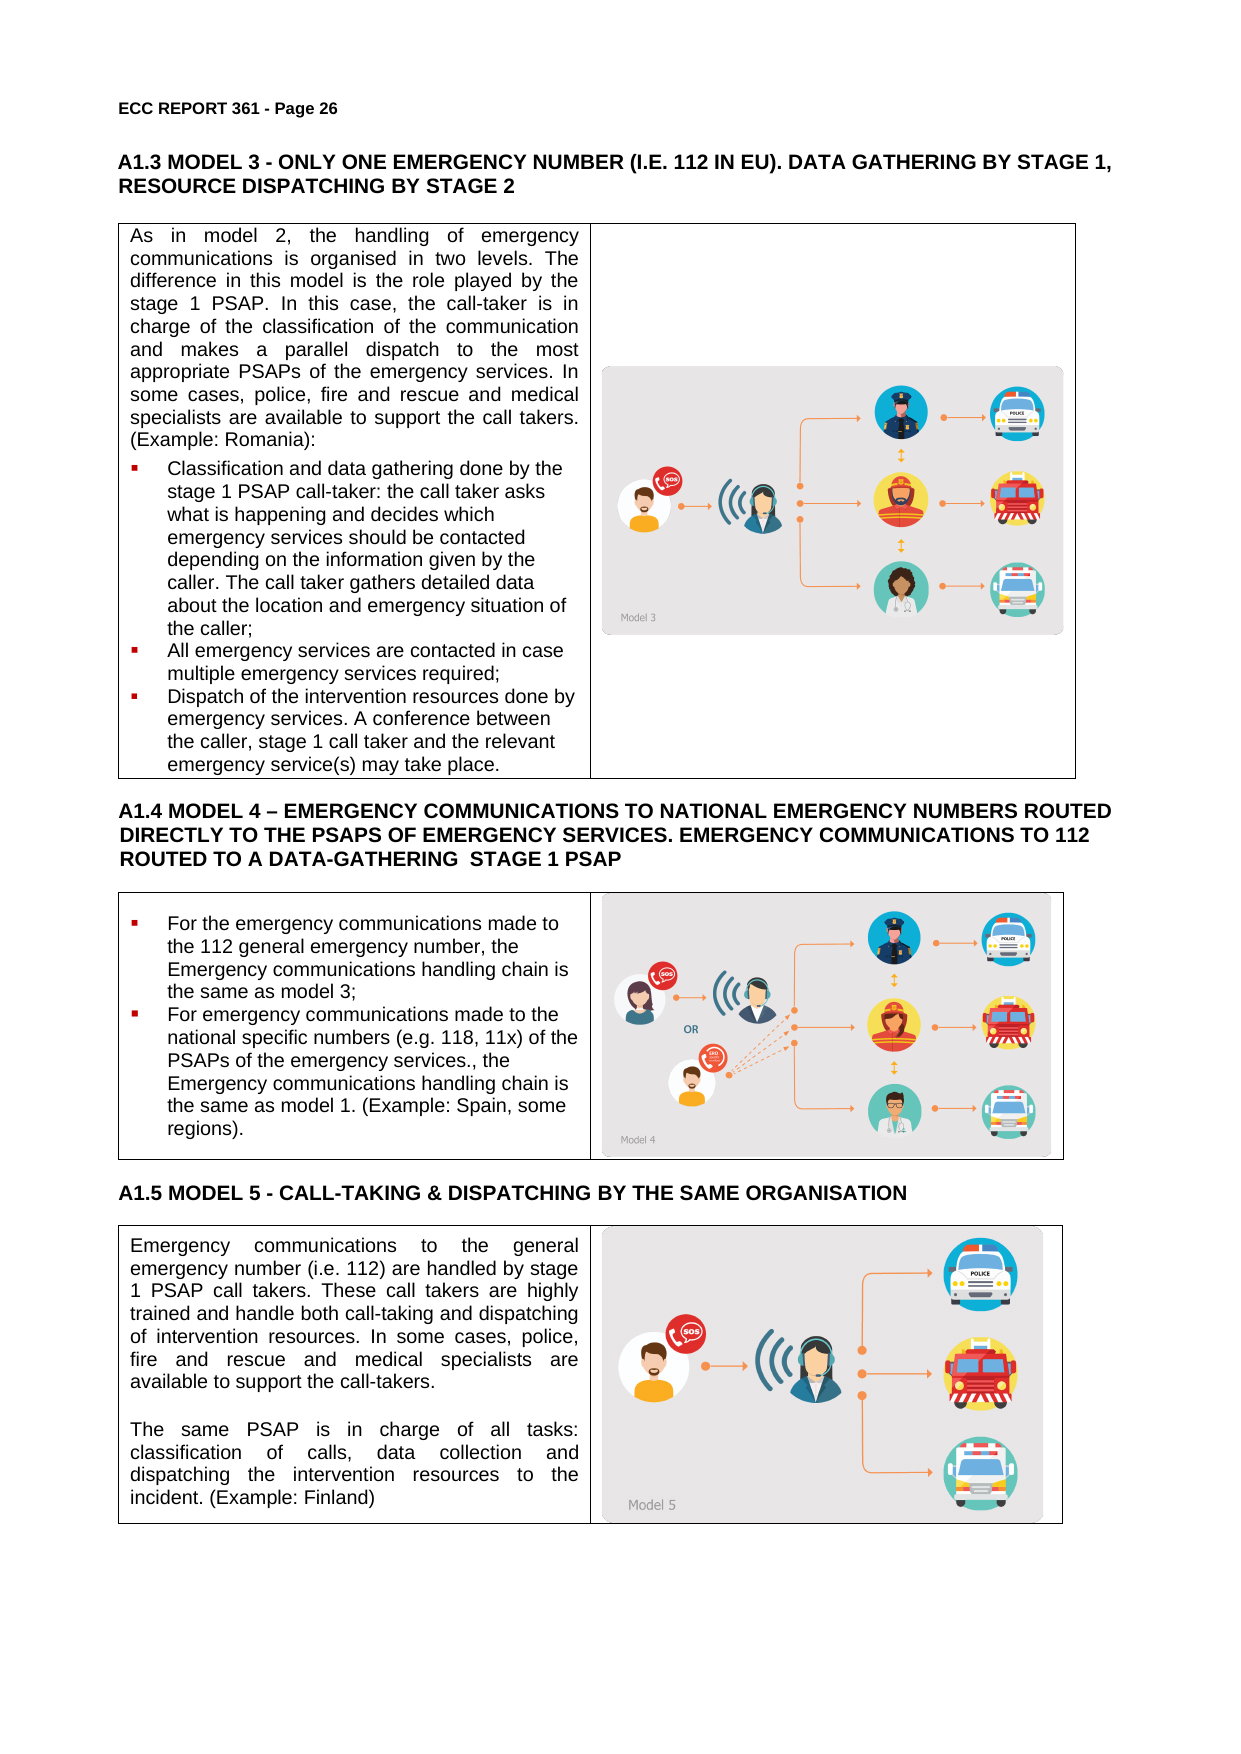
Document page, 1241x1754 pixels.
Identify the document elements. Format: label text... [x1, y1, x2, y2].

table_header For the emergency communications made to the 112 general emergency number, the Emergency communications handling chain is the same as model 3; For emergency communications made to the national specific numbers (e.g. 118, 11x) of the PSAPs of the emergency services., the Emergency communications handling chain is the same as model 1. (Example: Spain, some regions). [119, 893, 590, 1158]
table_header As in model 2, the handling of emergency communications is organised in two levels. The difference in this model is the role played by the stage 1 PSAP. In this case, the call-taker is in charge of the classification of the communication and makes a parallel dispatch to the most appropriate PSAPs of the emergency services. In some cases, police, fire and rescue and medical specialists are available to support the call takers. (Example: Romania): Classification and data gathering done by the stage 1 PSAP call-taker: the call taker asks what is happening and decides which emergency services should be contacted depending on the information given by the caller. The call taker gathers detailed data about the location and emergency situation of the caller; All emergency services are contacted in case multiple emergency services required; Dispatch of the intervention resources done by emergency services. A conference between the caller, stage 1 call taker and the relevant emergency service(s) may take place. [119, 224, 590, 777]
table_header [591, 893, 1063, 1158]
table_header [591, 1226, 601, 1523]
table_header [1044, 1226, 1062, 1523]
table_header [591, 224, 1075, 777]
subtitle Model 4 – Emergency communications to national emergency numbers routed directly to the PSAPs of emergency services. Emergency communications to 112 routed to a data-gathering stage 1 PSAP [118, 799, 1122, 871]
subtitle Model 3 - Only one emergency number (i.e. 112 in EU). Data gathering by stage 1, resource dispatching by stage 2 [117, 150, 1122, 198]
picture [601, 1226, 1044, 1523]
subtitle Model 5 - Call-Taking & Dispatching by the same organisation [118, 1180, 1122, 1204]
picture [601, 893, 1052, 1157]
picture [601, 366, 1064, 635]
table_header Emergency communications to the general emergency number (i.e. 112) are handled by stage 1 PSAP call takers. These call takers are highly trained and handle both call-taking and dispatching of intervention resources. In some cases, police, fire and rescue and medical specialists are available to support the call-takers. The same PSAP is in charge of all tasks: classification of calls, data collection and dispatching the intervention resources to the incident. (Example: Finland) [119, 1226, 590, 1523]
